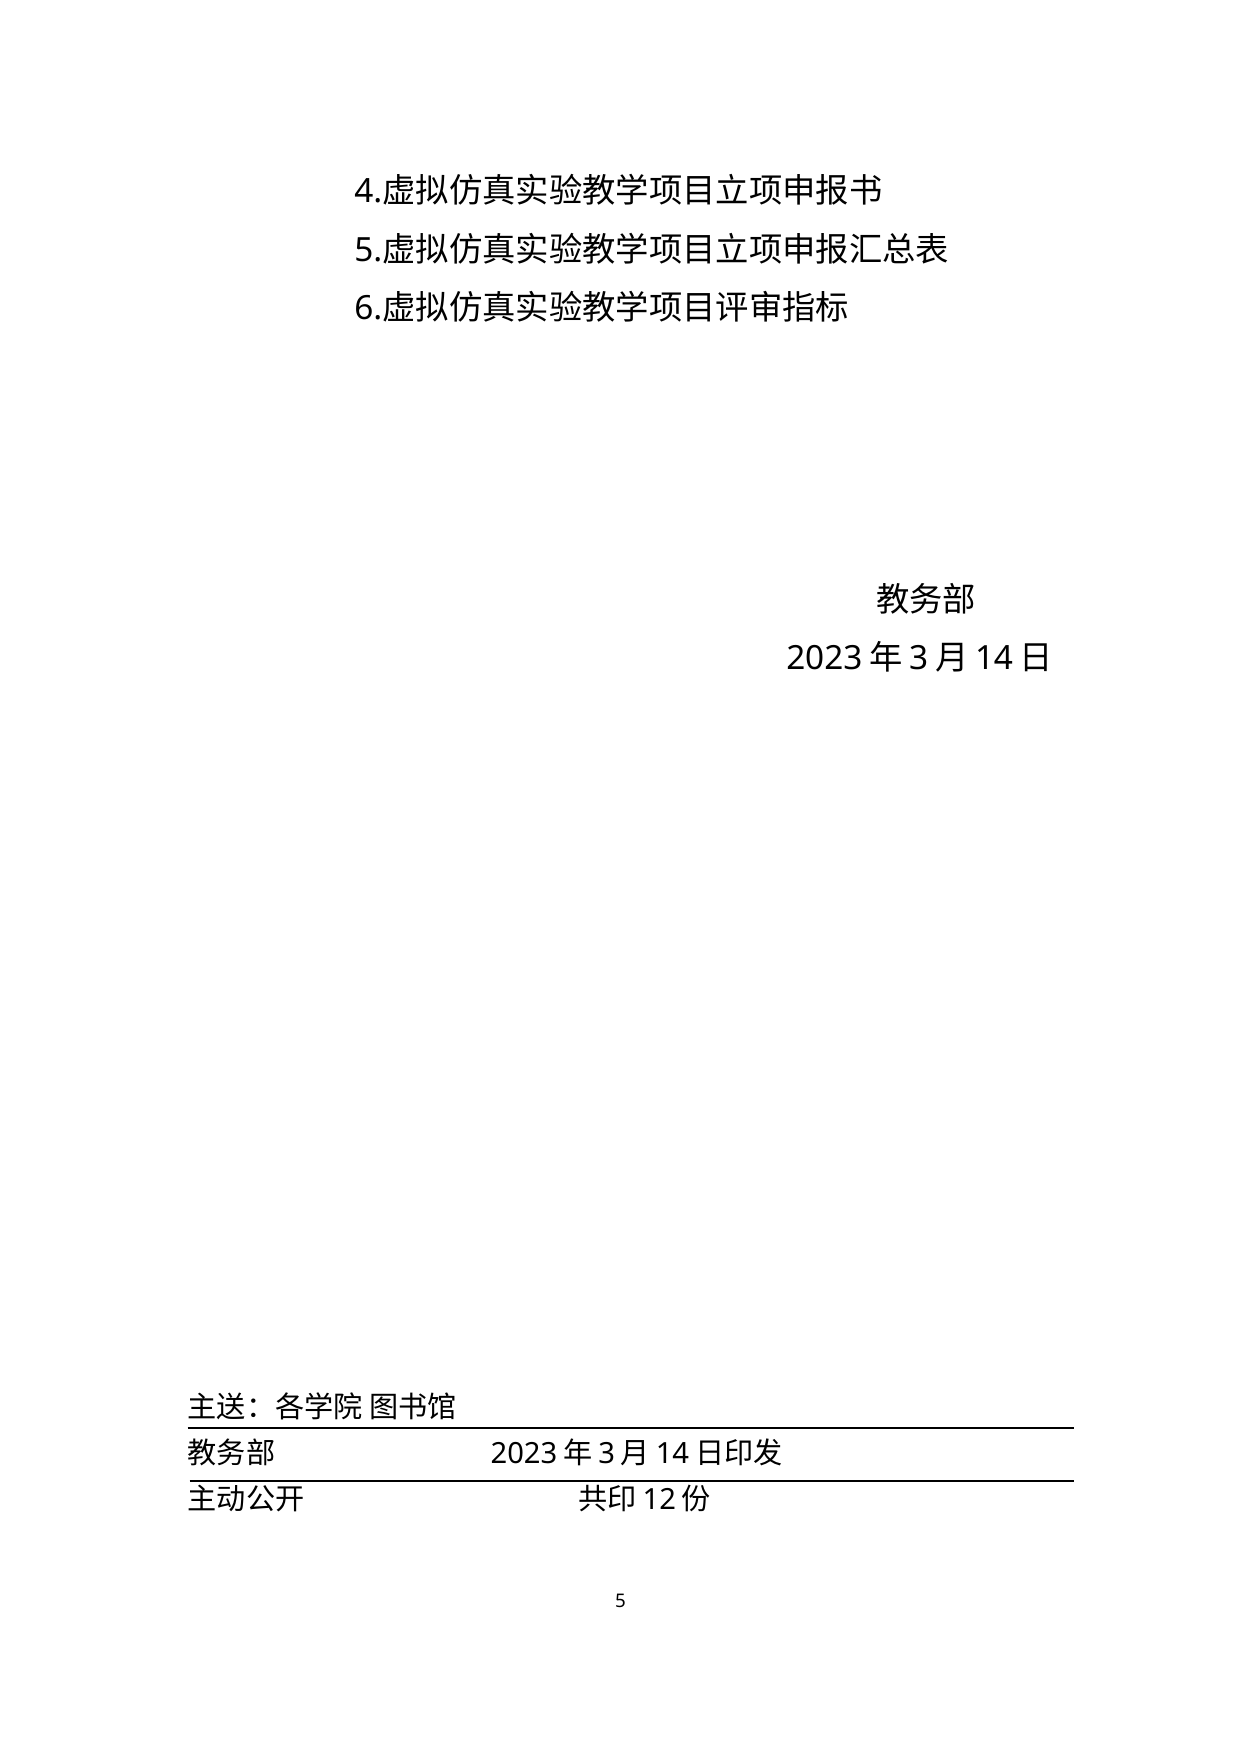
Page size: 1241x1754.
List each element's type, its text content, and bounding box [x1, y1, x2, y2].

text 4.虚拟仿真实验教学项目立项申报书 [187, 156, 1053, 214]
text 2023年3月14日 [187, 623, 1053, 681]
text 教务部 [187, 564, 976, 623]
text 教务部 2023年3月14日印发 [187, 1428, 1053, 1473]
text 6.虚拟仿真实验教学项目评审指标 [187, 273, 1053, 331]
text 主动公开 共印12份 [187, 1473, 1053, 1519]
text 5.虚拟仿真实验教学项目立项申报汇总表 [187, 214, 1053, 273]
text 主送：各学院 图书馆 [187, 1381, 968, 1427]
